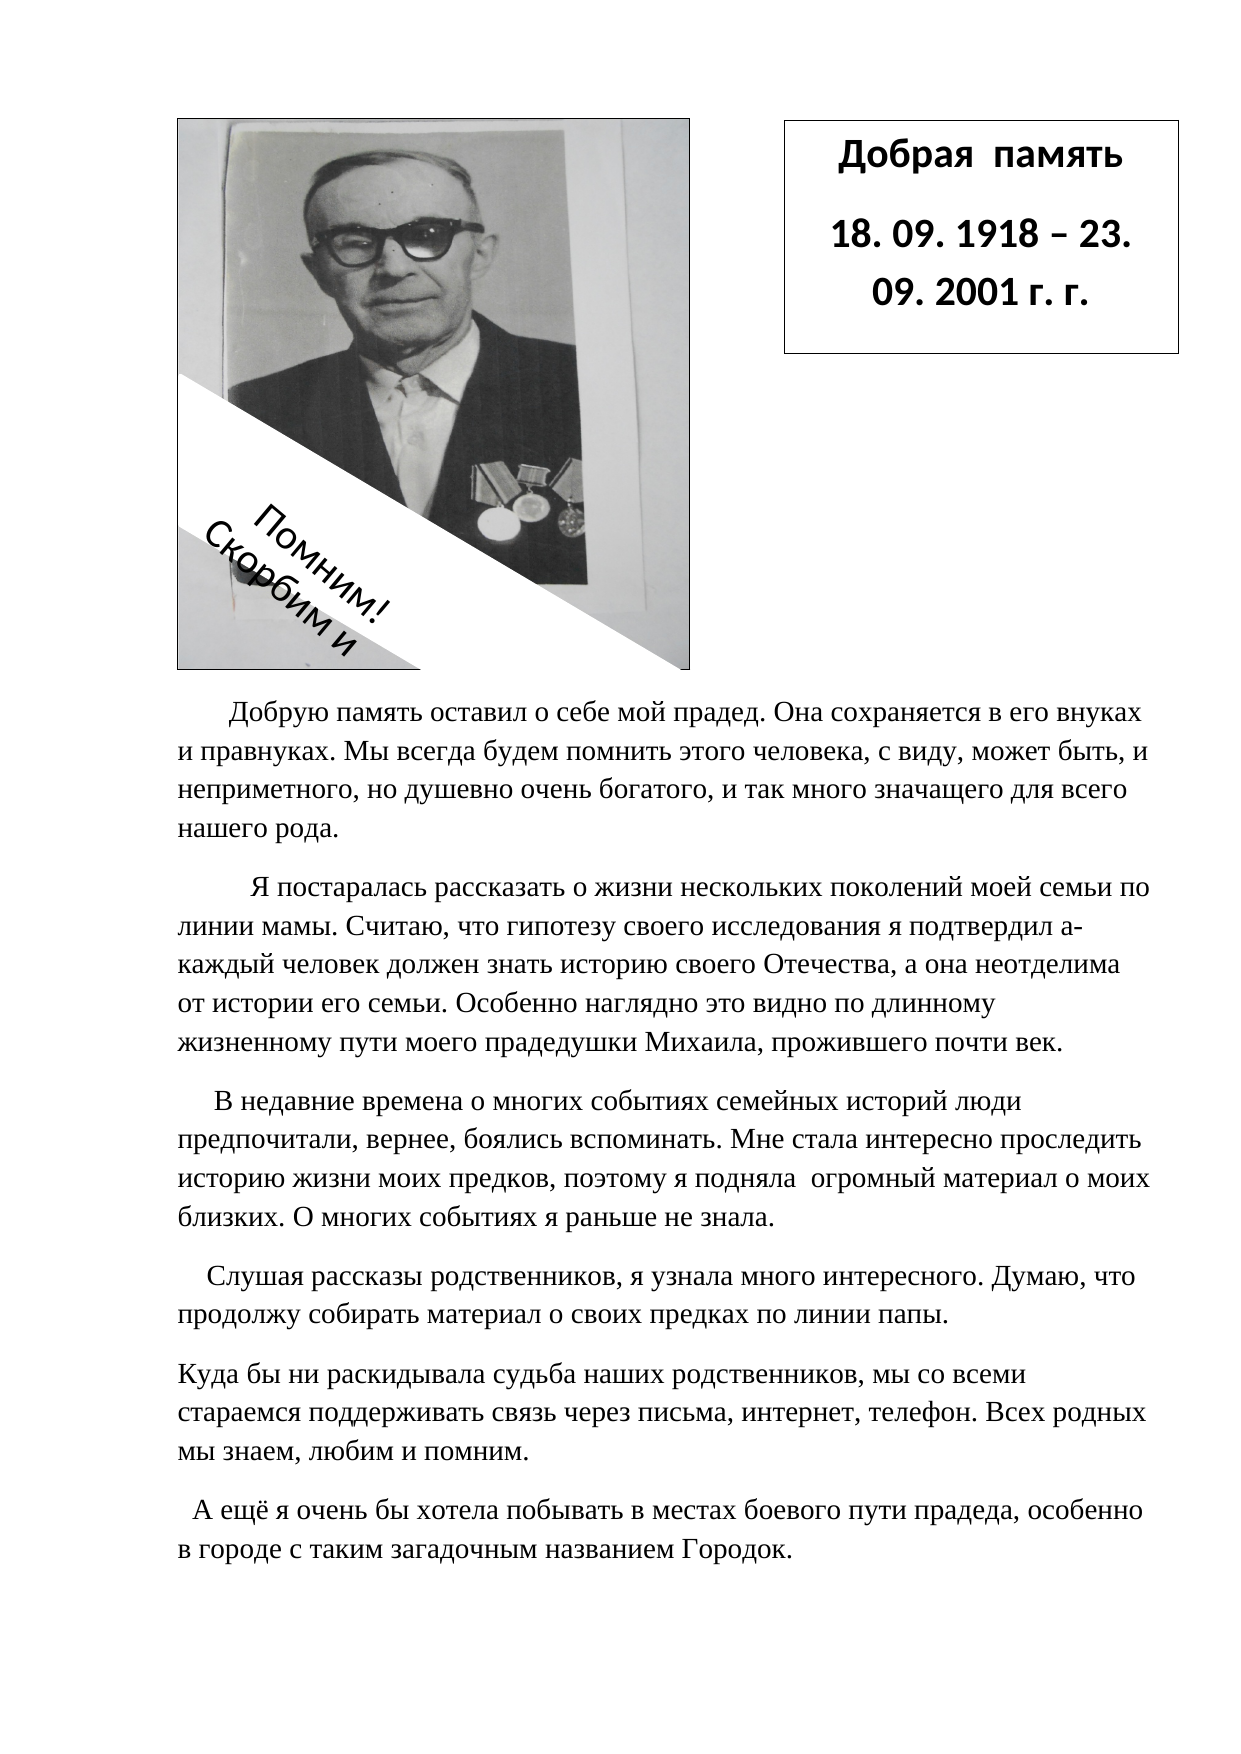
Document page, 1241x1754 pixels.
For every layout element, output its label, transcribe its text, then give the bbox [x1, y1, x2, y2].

text Я постаралась рассказать о жизни нескольких поколений моей семьи по линии мамы. Считаю, что гипотезу своего исследования я подтвердил а- каждый человек должен знать историю своего Отечества, а она неотделима от истории его семьи. Особенно наглядно это видно по длинному жизненному пути моего прадедушки Михаила, прожившего почти век. [177, 869, 1152, 1057]
picture [240, 564, 249, 570]
picture [292, 598, 304, 605]
text В недавние времена о многих событиях семейных историй люди предпочитали, вернее, боялись вспоминать. Мне стала интересно проследить историю жизни моих предков, поэтому я подняла огромный материал о моих близких. О многих событиях я раньше не знала. [177, 1083, 1152, 1232]
text Добрую память оставил о себе мой прадед. Она сохраняется в его внуках и правнуках. Мы всегда будем помнить этого человека, с виду, может быть, и неприметного, но душевно очень богатого, и так много значащего для всего нашего рода. [177, 694, 1152, 844]
picture [178, 527, 417, 669]
text Куда бы ни раскидывала судьба наших родственников, мы со всеми стараемся поддерживать связь через письма, интернет, телефон. Всех родных мы знаем, любим и помним. [177, 1356, 1152, 1467]
text Слушая рассказы родственников, я узнала много интересного. Думаю, что продолжу собирать материал о своих предках по линии папы. [177, 1258, 1152, 1330]
text А ещё я очень бы хотела побывать в местах боевого пути прадеда, особенно в городе с таким загадочным названием Городок. [177, 1492, 1152, 1564]
picture [274, 586, 287, 598]
picture [178, 119, 689, 669]
picture [257, 575, 268, 583]
